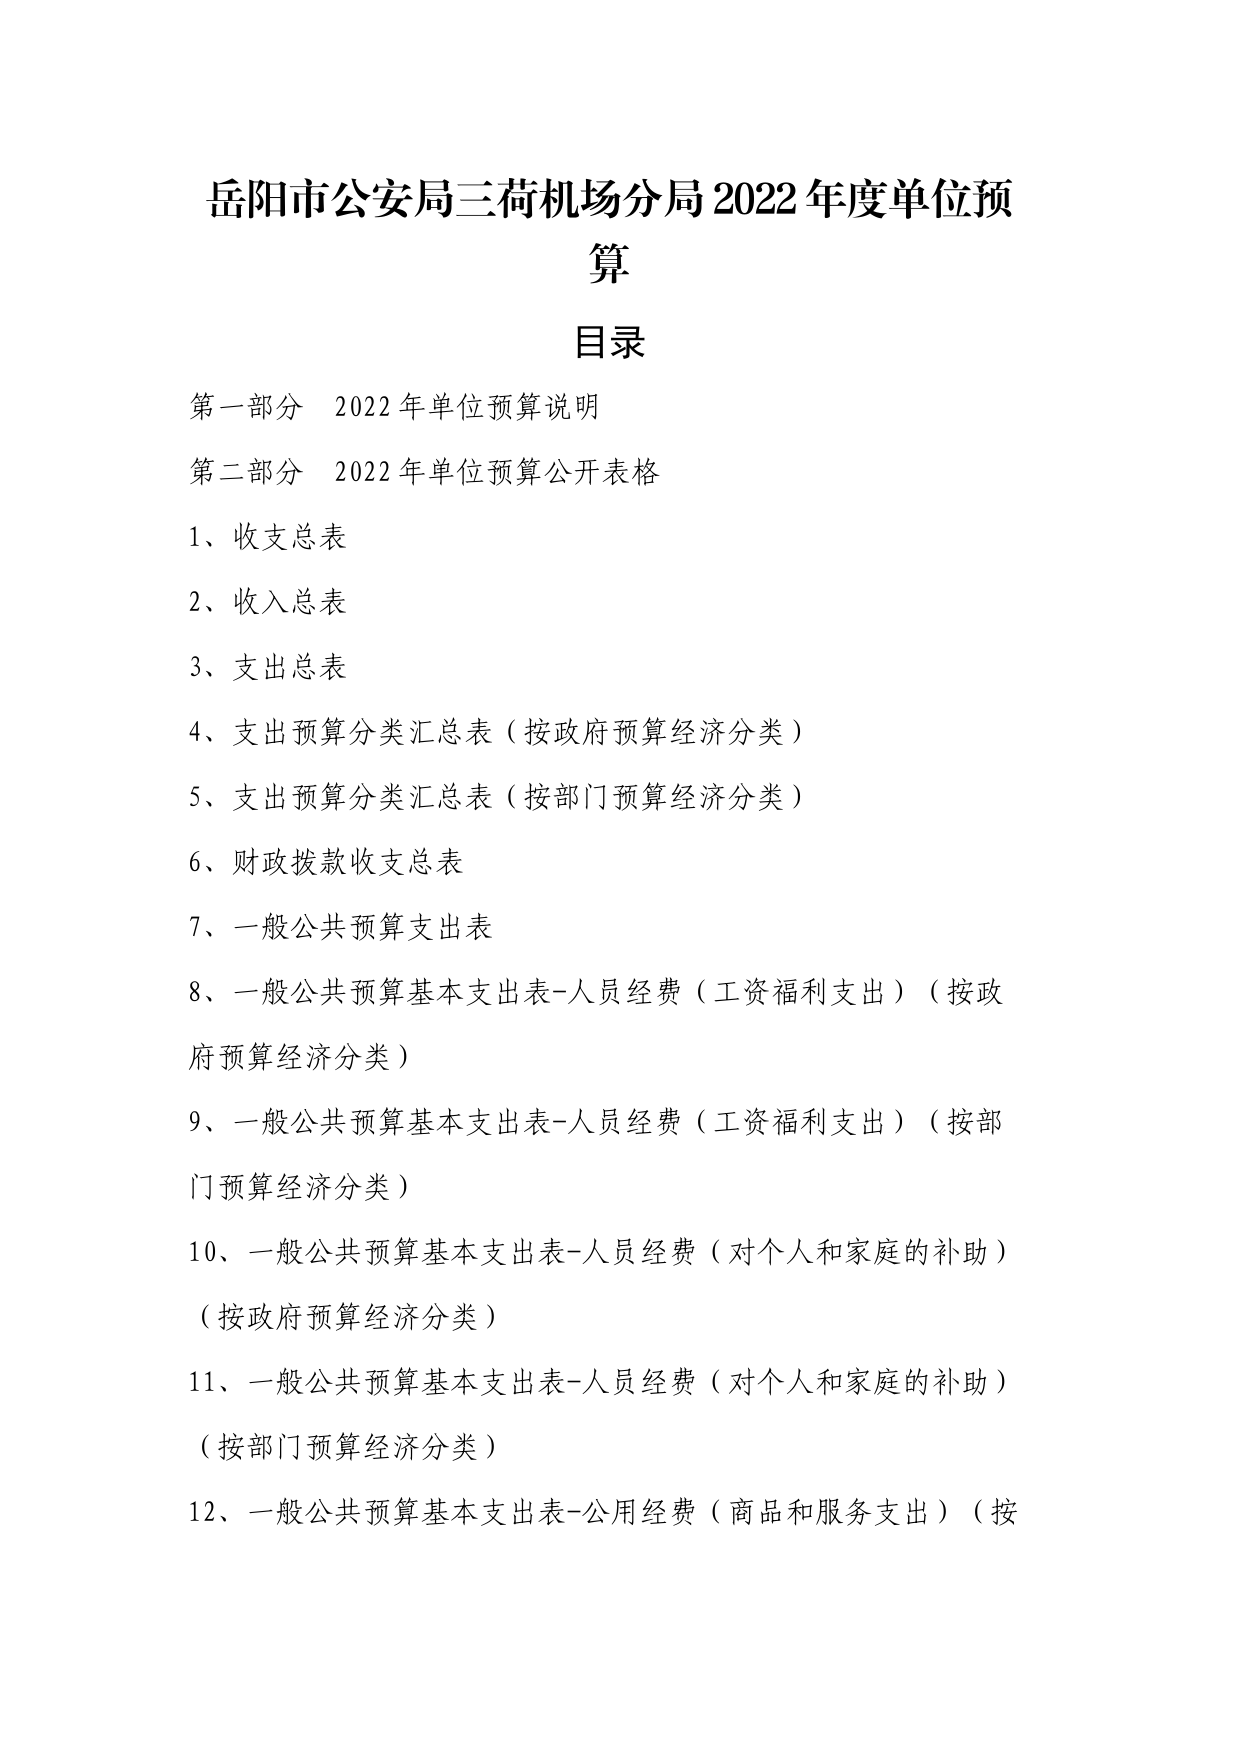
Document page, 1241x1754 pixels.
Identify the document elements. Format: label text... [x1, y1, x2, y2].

table_cell 第一部分 2022年单位预算说明 [176, 373, 1041, 438]
table_cell 目录 [176, 306, 1041, 373]
table_cell 收支总表 2、收入总表 3、支出总表 4、支出预算分类汇总表（按政府预算经济分类） 5、支出预算分类汇总表（按部门预算经济分类） 6、财政拨款收支总表 7、一般公共预算支出表 8、一般公共预算基本支出表-人员经费（工资福利支出）（按政府预算经济分类） 9、一般公共预算基本支出表-人员经费（工资福利支出）（按部门预算经济分类） 10、一般公共预算基本支出表-人员经费（对个人和家庭的补助）（按政府预算经济分类） 11、一般公共预算基本支出表-人员经费（对个人和家庭的补助）（按部门预算经济分类） 12、一般公共预算基本支出表-公用经费（商品和服务支出）（按政府预算经济分类） 13、一般公共预算基本支出表-公用经费（商品和服务支出）（按部门预算经济分类） 14、一般公共预算“三公”经费支出表 15、政府性基金预算支出表 16、政府性基金预算支出分类汇总表（按政府预算经济分类） 17、政府性基金预算支出分类汇总表（按部门预算经济分类） 18、国有资本经营预算支出表 19、财政专户管理资金预算支出表 20、专项资金预算汇总表 21、项目支出绩效目标表 22、整体支出绩效目标表 23、一般公共预算基本支出表 注：以上单位预算公开报表中，空表表示本单位无相关收支情况。 [176, 503, 1041, 1543]
table_header 岳阳市公安局三荷机场分局2022年度单位预算 [176, 162, 1041, 306]
table_cell 第二部分 2022年单位预算公开表格 [176, 438, 1041, 503]
